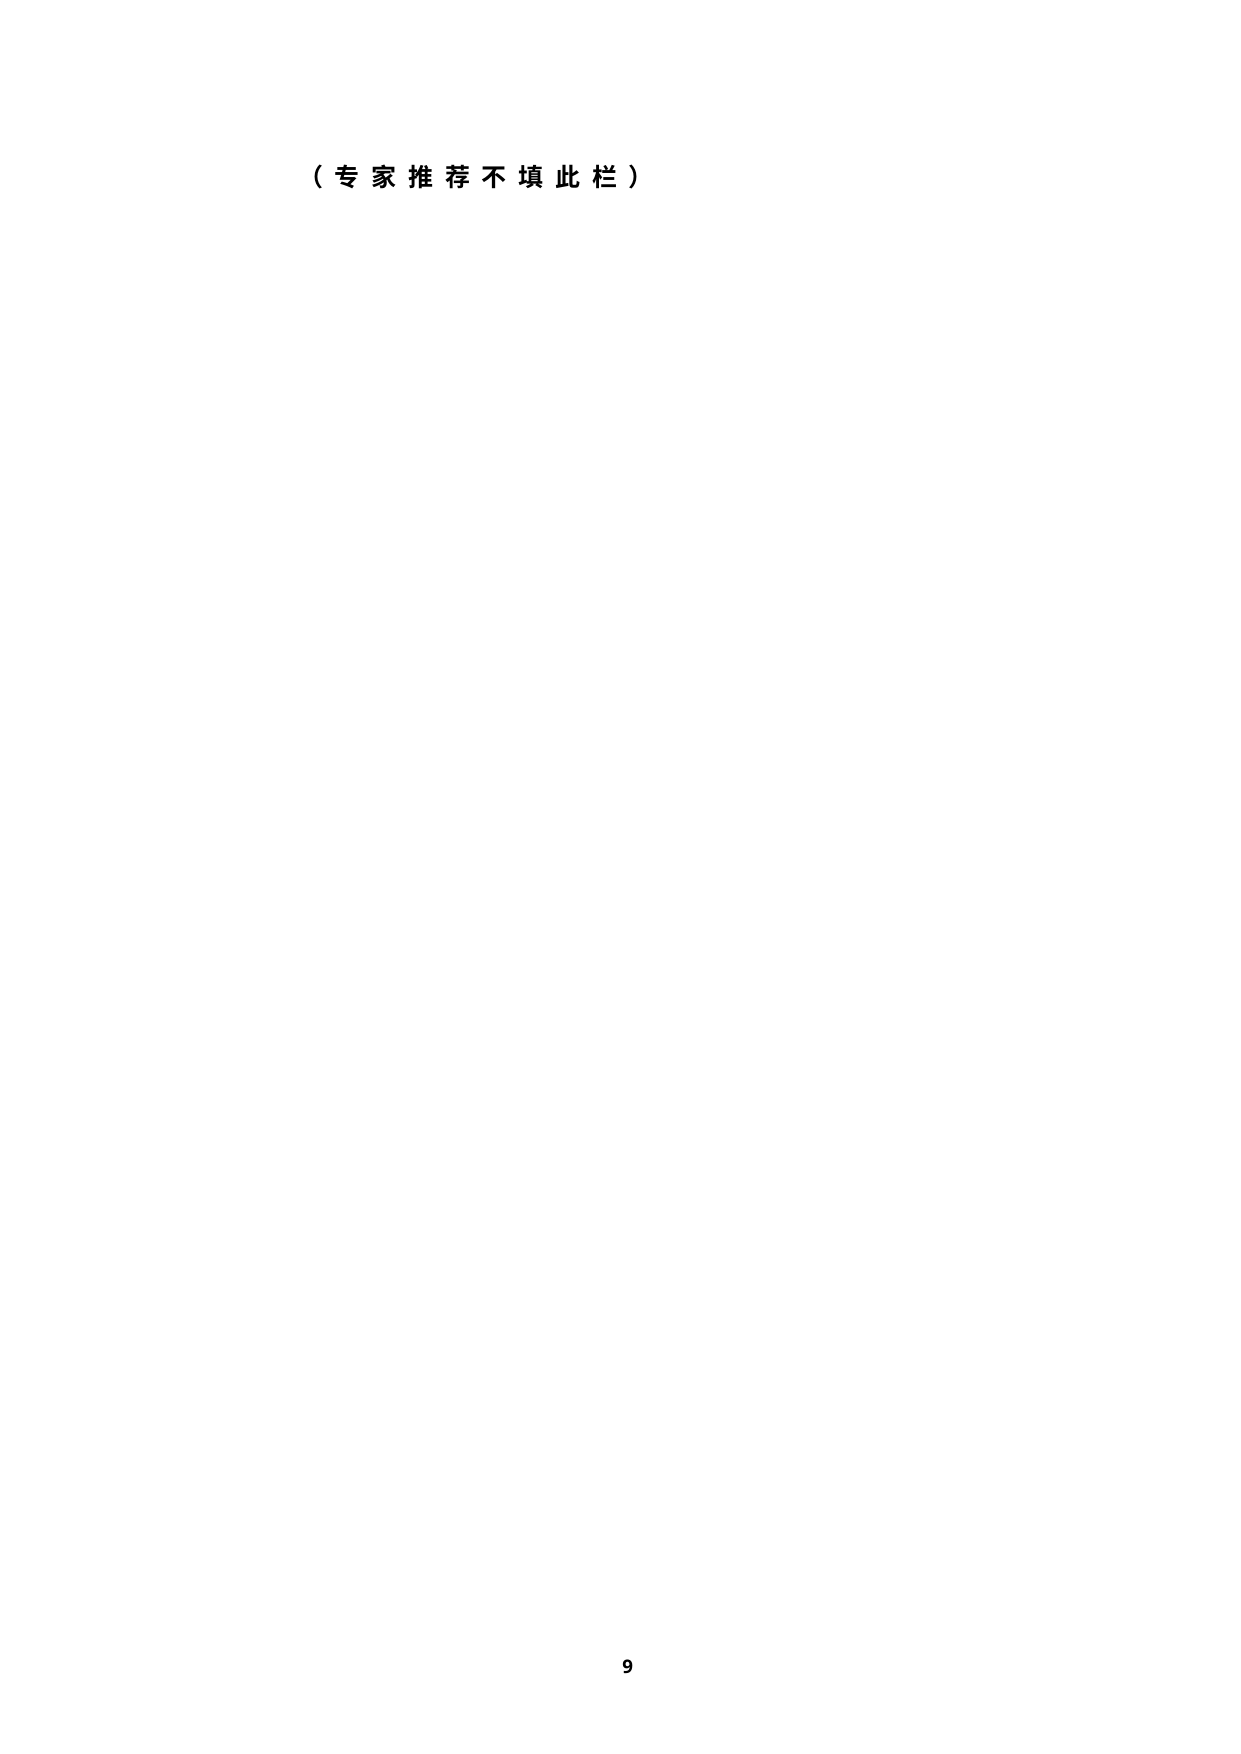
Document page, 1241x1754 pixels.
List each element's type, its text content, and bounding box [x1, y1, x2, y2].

text （专家推荐不填此栏） [151, 152, 1107, 199]
